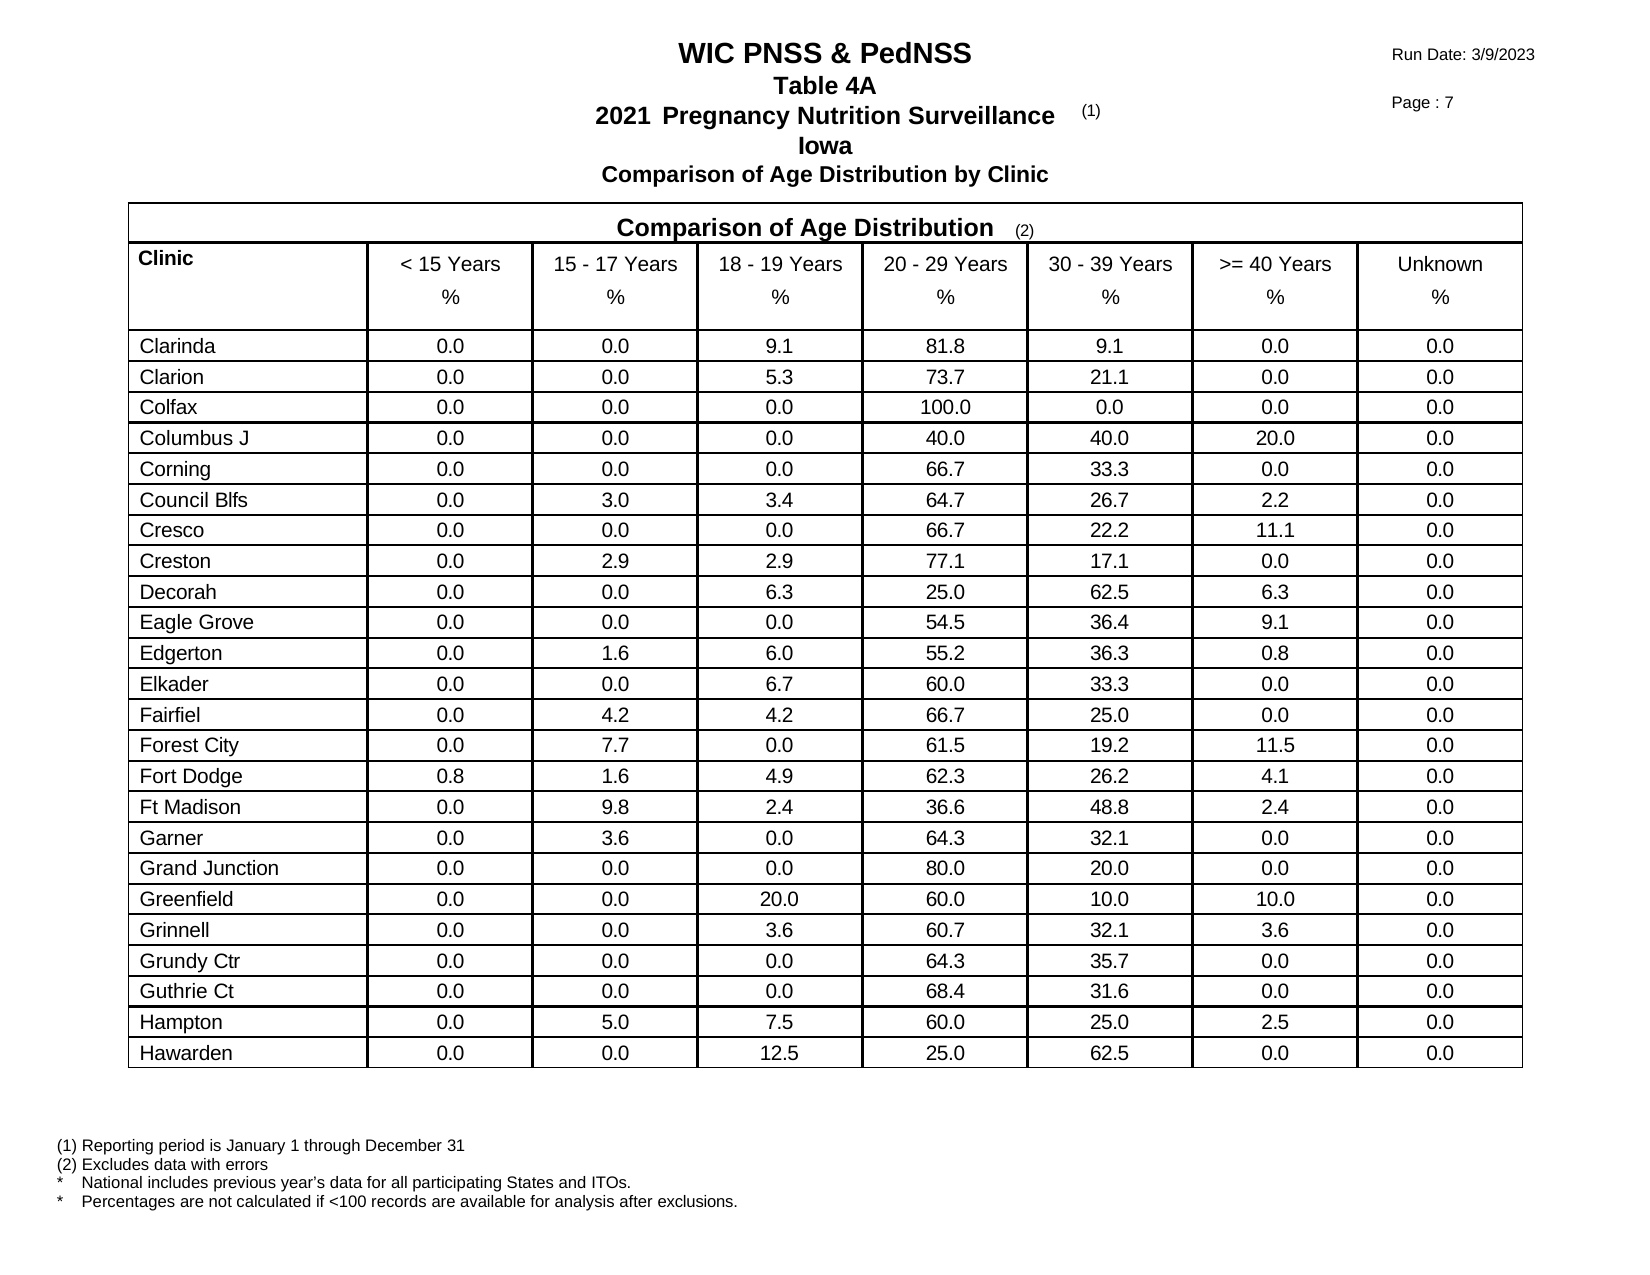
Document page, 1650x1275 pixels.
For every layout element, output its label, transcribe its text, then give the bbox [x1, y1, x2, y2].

table_cell 5.0 [534, 1008, 696, 1036]
table_cell Clarion [129, 362, 366, 391]
table_cell 4.2 [534, 700, 696, 729]
table_cell 2.5 [1194, 1008, 1356, 1036]
table_cell 11.5 [1194, 731, 1356, 759]
table_cell 6.3 [699, 577, 861, 606]
table_cell 0.0 [369, 424, 531, 452]
table_cell 0.0 [1194, 977, 1356, 1005]
table_cell 100.0 [864, 393, 1026, 421]
table_cell 0.0 [1194, 700, 1356, 729]
table_cell 0.0 [1194, 546, 1356, 575]
table_cell 0.0 [534, 424, 696, 452]
table_cell 0.0 [1359, 608, 1522, 637]
table_cell 4.1 [1194, 762, 1356, 790]
table_cell Clarinda [129, 331, 366, 360]
table_cell 0.0 [369, 1008, 531, 1036]
table_cell 0.0 [369, 577, 531, 606]
table_cell Hampton [129, 1008, 366, 1036]
table_cell 0.0 [369, 485, 531, 514]
table_cell 55.2 [864, 639, 1026, 667]
table_cell 0.0 [1359, 669, 1522, 698]
table_cell 0.0 [1359, 854, 1522, 882]
table_cell 0.0 [369, 700, 531, 729]
table_cell Greenfield [129, 885, 366, 913]
table_cell Decorah [129, 577, 366, 606]
table_cell 2.2 [1194, 485, 1356, 514]
table_cell 33.3 [1029, 454, 1191, 483]
table_cell 0.0 [534, 362, 696, 391]
table_cell 0.0 [369, 393, 531, 421]
table_cell 4.2 [699, 700, 861, 729]
table_cell 66.7 [864, 454, 1026, 483]
table_cell 0.0 [534, 608, 696, 637]
table_cell Columbus J [129, 424, 366, 452]
table_cell Elkader [129, 669, 366, 698]
table_cell 0.0 [369, 731, 531, 759]
table_cell 73.7 [864, 362, 1026, 391]
table_cell 0.0 [1359, 516, 1522, 544]
table_cell 22.2 [1029, 516, 1191, 544]
table_cell 0.0 [369, 885, 531, 913]
table_cell Grand Junction [129, 854, 366, 882]
table_cell 0.0 [699, 854, 861, 882]
table_cell 0.0 [1359, 393, 1522, 421]
table_cell 36.3 [1029, 639, 1191, 667]
table_cell 77.1 [864, 546, 1026, 575]
table_cell 3.6 [1194, 915, 1356, 944]
table_cell 60.0 [864, 1008, 1026, 1036]
table_cell Fairfiel [129, 700, 366, 729]
table_cell 0.0 [1359, 424, 1522, 452]
table_cell Fort Dodge [129, 762, 366, 790]
table_cell 0.0 [1359, 823, 1522, 852]
table_cell 0.0 [1194, 823, 1356, 852]
table_cell 10.0 [1029, 885, 1191, 913]
table_cell 0.0 [699, 516, 861, 544]
table_cell 1.6 [534, 762, 696, 790]
table_cell 0.0 [534, 393, 696, 421]
table_cell 33.3 [1029, 669, 1191, 698]
table_cell 40.0 [864, 424, 1026, 452]
table_cell Hawarden [129, 1038, 366, 1067]
table_cell Clinic [129, 244, 366, 329]
table_cell 0.0 [369, 546, 531, 575]
table_cell 36.6 [864, 792, 1026, 821]
table_cell 6.7 [699, 669, 861, 698]
table_cell 7.5 [699, 1008, 861, 1036]
table_cell 6.3 [1194, 577, 1356, 606]
table_cell 66.7 [864, 700, 1026, 729]
table_cell 0.0 [534, 854, 696, 882]
table_cell Edgerton [129, 639, 366, 667]
table_cell 2.4 [699, 792, 861, 821]
table_cell 81.8 [864, 331, 1026, 360]
table_cell Creston [129, 546, 366, 575]
table_cell 0.0 [699, 454, 861, 483]
table_cell Council Blfs [129, 485, 366, 514]
table_cell 0.0 [369, 792, 531, 821]
table_cell 64.7 [864, 485, 1026, 514]
table_cell 0.0 [1359, 1038, 1522, 1067]
table_cell 61.5 [864, 731, 1026, 759]
table_cell Cresco [129, 516, 366, 544]
table_cell 0.0 [1359, 762, 1522, 790]
table_cell 0.0 [534, 885, 696, 913]
table_cell 0.0 [369, 669, 531, 698]
table_cell 0.0 [369, 454, 531, 483]
table_cell 2.9 [534, 546, 696, 575]
table_cell 20 - 29 Years % [864, 244, 1026, 329]
table_cell 0.0 [534, 946, 696, 974]
table_cell 9.1 [1194, 608, 1356, 637]
table_cell 0.0 [1194, 669, 1356, 698]
table_cell 0.0 [699, 977, 861, 1005]
table_cell 25.0 [864, 577, 1026, 606]
table_cell 60.7 [864, 915, 1026, 944]
table_cell 62.3 [864, 762, 1026, 790]
table_cell 0.0 [1359, 1008, 1522, 1036]
table_cell Ft Madison [129, 792, 366, 821]
table_cell 0.0 [1359, 946, 1522, 974]
table_cell 64.3 [864, 946, 1026, 974]
table_cell 3.6 [534, 823, 696, 852]
table_cell 0.0 [1029, 393, 1191, 421]
table_cell 35.7 [1029, 946, 1191, 974]
table_cell 6.0 [699, 639, 861, 667]
table_cell 48.8 [1029, 792, 1191, 821]
table_cell >= 40 Years % [1194, 244, 1356, 329]
table_cell 20.0 [1194, 424, 1356, 452]
table_cell 9.8 [534, 792, 696, 821]
table_cell 60.0 [864, 669, 1026, 698]
table_cell 5.3 [699, 362, 861, 391]
table_cell 80.0 [864, 854, 1026, 882]
table_cell 0.0 [699, 823, 861, 852]
table_cell 2.4 [1194, 792, 1356, 821]
table_cell < 15 Years % [369, 244, 531, 329]
table_cell 17.1 [1029, 546, 1191, 575]
table_cell 0.0 [534, 915, 696, 944]
table_cell 0.0 [534, 454, 696, 483]
table_cell 9.1 [1029, 331, 1191, 360]
table_cell 0.0 [369, 608, 531, 637]
table_cell 0.0 [534, 577, 696, 606]
table_cell 7.7 [534, 731, 696, 759]
table_cell 25.0 [1029, 700, 1191, 729]
table_cell 0.0 [369, 1038, 531, 1067]
table_cell Unknown % [1359, 244, 1522, 329]
table_cell 32.1 [1029, 823, 1191, 852]
table_cell 0.0 [1359, 454, 1522, 483]
table_cell 0.0 [369, 639, 531, 667]
table_cell 30 - 39 Years % [1029, 244, 1191, 329]
table_cell 0.0 [534, 669, 696, 698]
table_cell 0.0 [369, 362, 531, 391]
table_cell 0.0 [369, 331, 531, 360]
table_cell 0.0 [699, 424, 861, 452]
table_cell 20.0 [1029, 854, 1191, 882]
table_cell 19.2 [1029, 731, 1191, 759]
table_cell 0.0 [369, 854, 531, 882]
table_cell 0.0 [1194, 362, 1356, 391]
table_cell Eagle Grove [129, 608, 366, 637]
table_cell 0.0 [1194, 946, 1356, 974]
table_cell 0.0 [1194, 454, 1356, 483]
table_cell 0.0 [1194, 1038, 1356, 1067]
table_cell 0.0 [1359, 577, 1522, 606]
table_cell 68.4 [864, 977, 1026, 1005]
table_cell 54.5 [864, 608, 1026, 637]
table_cell 0.0 [1359, 362, 1522, 391]
table_cell Corning [129, 454, 366, 483]
table_cell 60.0 [864, 885, 1026, 913]
table_cell 0.0 [1359, 885, 1522, 913]
table_cell 0.0 [1359, 792, 1522, 821]
table_cell 31.6 [1029, 977, 1191, 1005]
table_cell 0.0 [369, 977, 531, 1005]
table_cell 0.0 [1359, 546, 1522, 575]
table_cell 11.1 [1194, 516, 1356, 544]
table_cell 20.0 [699, 885, 861, 913]
table_cell 26.7 [1029, 485, 1191, 514]
table_cell 4.9 [699, 762, 861, 790]
table_cell 25.0 [864, 1038, 1026, 1067]
table_cell 62.5 [1029, 577, 1191, 606]
table_cell Colfax [129, 393, 366, 421]
table_cell 0.0 [699, 608, 861, 637]
table_cell 32.1 [1029, 915, 1191, 944]
table_cell Guthrie Ct [129, 977, 366, 1005]
table_cell 36.4 [1029, 608, 1191, 637]
table_cell 18 - 19 Years % [699, 244, 861, 329]
table_cell 64.3 [864, 823, 1026, 852]
table_cell 0.0 [369, 823, 531, 852]
table_cell Garner [129, 823, 366, 852]
table_cell 62.5 [1029, 1038, 1191, 1067]
table_cell 0.0 [699, 731, 861, 759]
table_cell 0.0 [1359, 700, 1522, 729]
table_cell 3.0 [534, 485, 696, 514]
table_cell 0.0 [534, 1038, 696, 1067]
table_cell 21.1 [1029, 362, 1191, 391]
table_cell 0.0 [1359, 731, 1522, 759]
table_cell Grinnell [129, 915, 366, 944]
table_cell 0.0 [534, 516, 696, 544]
table_cell 25.0 [1029, 1008, 1191, 1036]
table_cell Grundy Ctr [129, 946, 366, 974]
table_cell 15 - 17 Years % [534, 244, 696, 329]
table_cell 0.0 [699, 946, 861, 974]
table_cell 0.0 [1359, 331, 1522, 360]
table_cell 0.0 [1359, 485, 1522, 514]
table_cell 0.0 [534, 331, 696, 360]
table_cell 3.6 [699, 915, 861, 944]
table_cell 26.2 [1029, 762, 1191, 790]
table_cell 0.0 [369, 946, 531, 974]
table_cell 0.0 [1359, 915, 1522, 944]
table_header Comparison of Age Distribution (2) [129, 204, 1522, 241]
table_cell 0.0 [699, 393, 861, 421]
table_cell 0.0 [1194, 393, 1356, 421]
table_cell 40.0 [1029, 424, 1191, 452]
table_cell 3.4 [699, 485, 861, 514]
table_cell 12.5 [699, 1038, 861, 1067]
table_cell 0.0 [534, 977, 696, 1005]
table_cell Forest City [129, 731, 366, 759]
table_cell 0.8 [369, 762, 531, 790]
table_cell 10.0 [1194, 885, 1356, 913]
table_cell 0.0 [369, 516, 531, 544]
table_cell 2.9 [699, 546, 861, 575]
table_cell 0.0 [1359, 639, 1522, 667]
table_cell 66.7 [864, 516, 1026, 544]
table_cell 0.0 [1359, 977, 1522, 1005]
table_cell 0.0 [1194, 854, 1356, 882]
table_cell 0.0 [1194, 331, 1356, 360]
table_cell 1.6 [534, 639, 696, 667]
table_cell 9.1 [699, 331, 861, 360]
table_cell 0.8 [1194, 639, 1356, 667]
table_cell 0.0 [369, 915, 531, 944]
